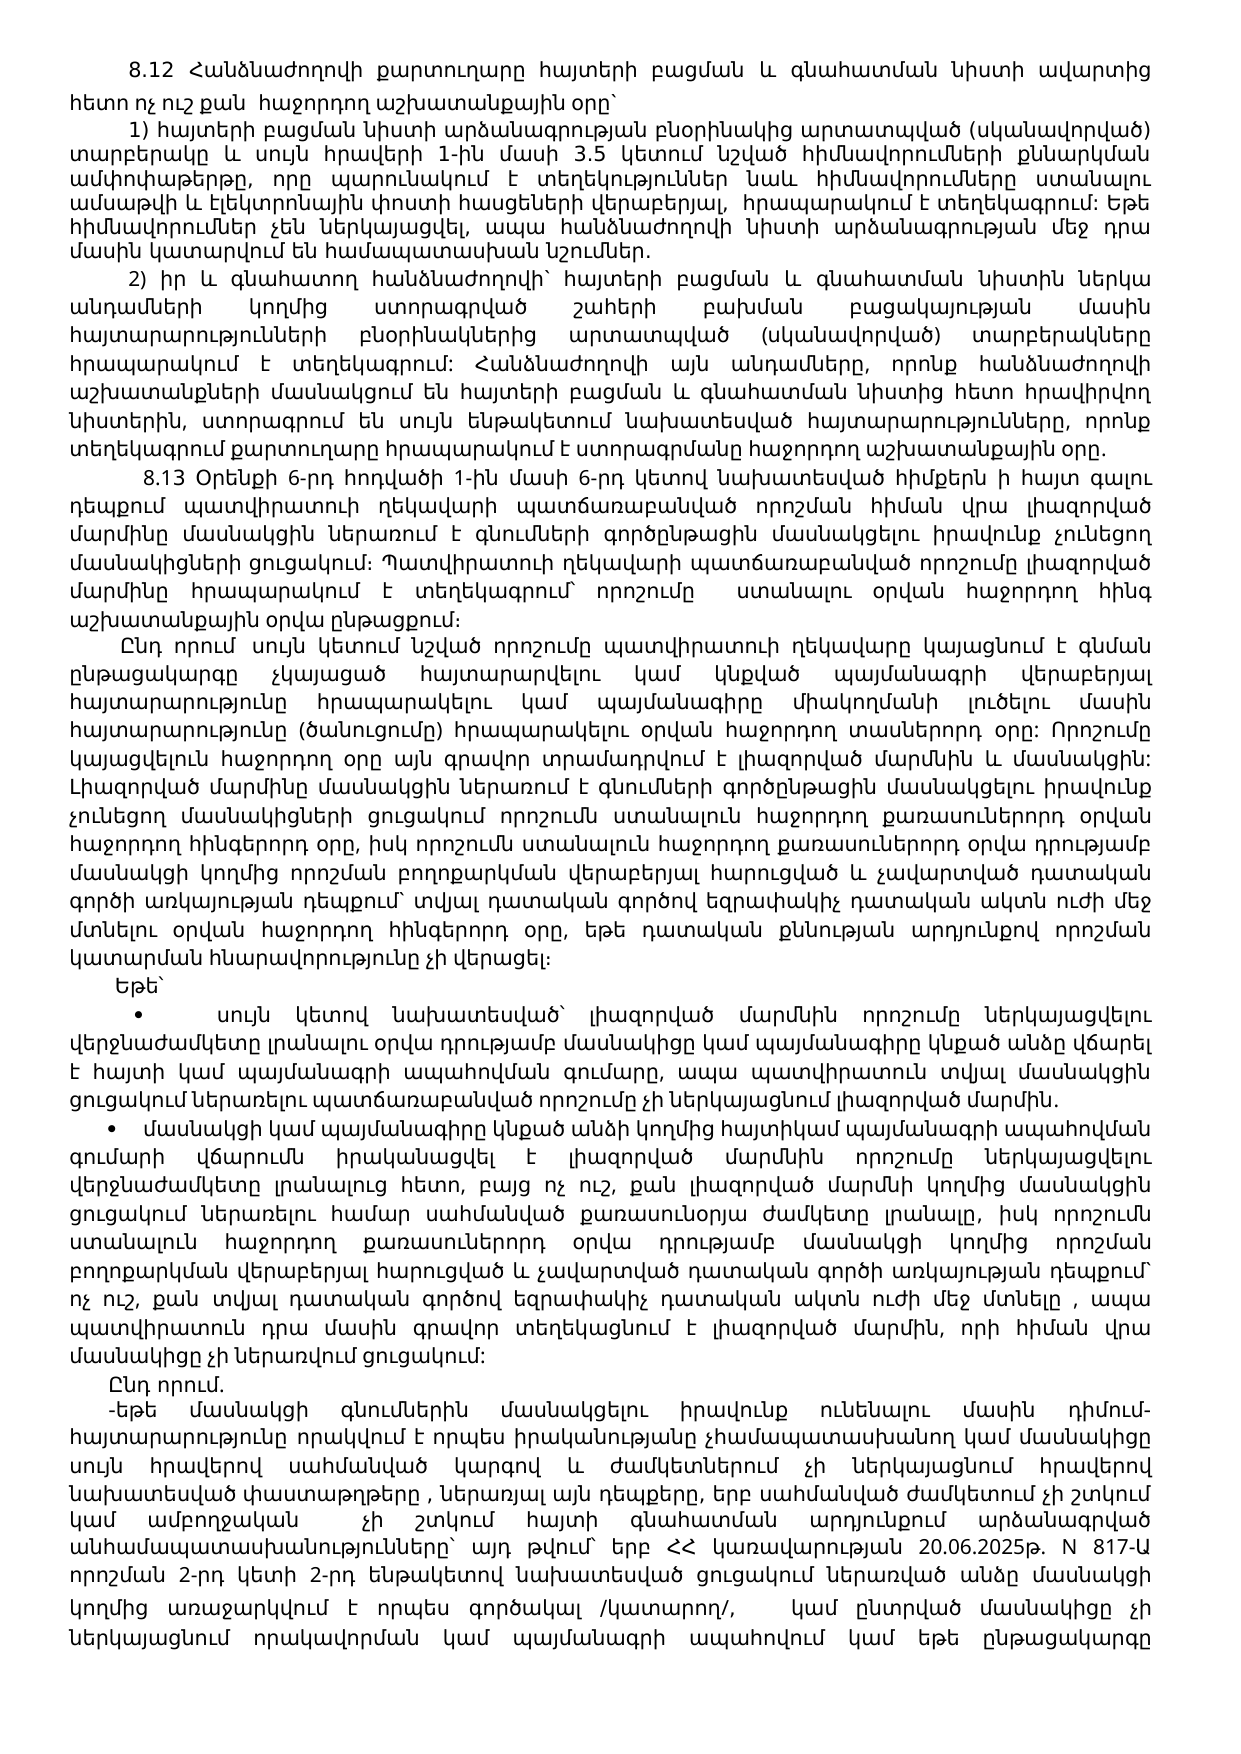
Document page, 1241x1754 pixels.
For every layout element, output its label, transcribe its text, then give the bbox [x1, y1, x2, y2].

text 2) իր և գնահատող հանձնաժողովի` հայտերի բացման և գնահատման նիստին ներկա անդամների կողմից ստորագրված շահերի բախման բացակայության մասին հայտարարությունների բնօրինակներից արտատպված (սկանավորված) տարբերակները հրապարակում է տեղեկագրում: Հանձնաժողովի այն անդամները, որոնք հանձնաժողովի աշխատանքների մասնակցում են հայտերի բացման և գնահատման նիստից հետո հրավիրվող նիստերին, ստորագրում են սույն ենթակետում նախատեսված հայտարարությունները, որոնք տեղեկագրում քարտուղարը հրապարակում է ստորագրմանը հաջորդող աշխատանքային օրը. [69, 264, 1152, 463]
text 8.13 Օրենքի 6-րդ հոդվածի 1-ին մասի 6-րդ կետով նախատեսված հիմքերն ի հայտ գալու դեպքում պատվիրատուի ղեկավարի պատճառաբանված որոշման հիման վրա լիազորված մարմինը մասնակցին ներառում է գնումների գործընթացին մասնակցելու իրավունք չունեցող մասնակիցների ցուցակում։ Պատվիրատուի ղեկավարի պատճառաբանված որոշումը լիազորված մարմինը հրապարակում է տեղեկագրում՝ որոշումը ստանալու օրվան հաջորդող հինգ աշխատանքային օրվա ընթացքում։ [69, 463, 1152, 633]
text 8.12 Հանձնաժողովի քարտուղարը հայտերի բացման և գնահատման նիստի ավարտից հետո ոչ ուշ քան հաջորդող աշխատանքային օրը` [69, 56, 1152, 118]
text Ընդ որում. [69, 1370, 1152, 1398]
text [69, 1398, 1152, 1651]
text Եթե՝ [69, 972, 1152, 1000]
list մասնակցի կամ պայմանագիրը կնքած անձի կողմից հայտիկամ պայմանագրի ապահովման գումարի վճարումն իրականացվել է լիազորված մարմնին որոշումը ներկայացվելու վերջնաժամկետը լրանալուց հետո, բայց ոչ ուշ, քան լիազորված մարմնի կողմից մասնակցին ցուցակում ներառելու համար սահմանված քառասունօրյա ժամկետը լրանալը, իսկ որոշումն ստանալուն հաջորդող քառասուներորդ օրվա դրությամբ մասնակցի կողմից որոշման բողոքարկման վերաբերյալ հարուցված և չավարտված դատական գործի առկայության դեպքում` ոչ ուշ, քան տվյալ դատական գործով եզրափակիչ դատական ակտն ուժի մեջ մտնելը , ապա պատվիրատուն դրա մասին գրավոր տեղեկացնում է լիազորված մարմին, որի հիման վրա մասնակիցը չի ներառվում ցուցակում: [69, 1114, 1152, 1370]
list սույն կետով նախատեսված՝ լիազորված մարմնին որոշումը ներկայացվելու վերջնաժամկետը լրանալու օրվա դրությամբ մասնակիցը կամ պայմանագիրը կնքած անձը վճարել է հայտի կամ պայմանագրի ապահովման գումարը, ապա պատվիրատուն տվյալ մասնակցին ցուցակում ներառելու պատճառաբանված որոշումը չի ներկայացնում լիազորված մարմին. [69, 1000, 1152, 1114]
text 1) հայտերի բացման նիստի արձանագրության բնօրինակից արտատպված (սկանավորված) տարբերակը և սույն հրավերի 1-ին մասի 3.5 կետում նշված հիմնավորումների քննարկման ամփոփաթերթը, որը պարունակում է տեղեկություններ նաև հիմնավորումները ստանալու ամսաթվի և էլեկտրոնային փոստի հասցեների վերաբերյալ, հրապարակում է տեղեկագրում: Եթե հիմնավորումներ չեն ներկայացվել, ապա հանձնաժողովի նիստի արձանագրության մեջ դրա մասին կատարվում են համապատասխան նշումներ. [69, 118, 1152, 264]
text Ընդ որում սույն կետում նշված որոշումը պատվիրատուի ղեկավարը կայացնում է գնման ընթացակարգը չկայացած հայտարարվելու կամ կնքված պայմանագրի վերաբերյալ հայտարարությունը հրապարակելու կամ պայմանագիրը միակողմանի լուծելու մասին հայտարարությունը (ծանուցումը) հրապարակելու օրվան հաջորդող տասներորդ օրը: Որոշումը կայացվելուն հաջորդող օրը այն գրավոր տրամադրվում է լիազորված մարմնին և մասնակցին: Լիազորված մարմինը մասնակցին ներառում է գնումների գործընթացին մասնակցելու իրավունք չունեցող մասնակիցների ցուցակում որոշումն ստանալուն հաջորդող քառասուներորդ օրվան հաջորդող հինգերորդ օրը, իսկ որոշումն ստանալուն հաջորդող քառասուներորդ օրվա դրությամբ մասնակցի կողմից որոշման բողոքարկման վերաբերյալ հարուցված և չավարտված դատական գործի առկայության դեպքում` տվյալ դատական գործով եզրափակիչ դատական ակտն ուժի մեջ մտնելու օրվան հաջորդող հինգերորդ օրը, եթե դատական քննության արդյունքով որոշման կատարման հնարավորությունը չի վերացել։ [69, 633, 1152, 972]
